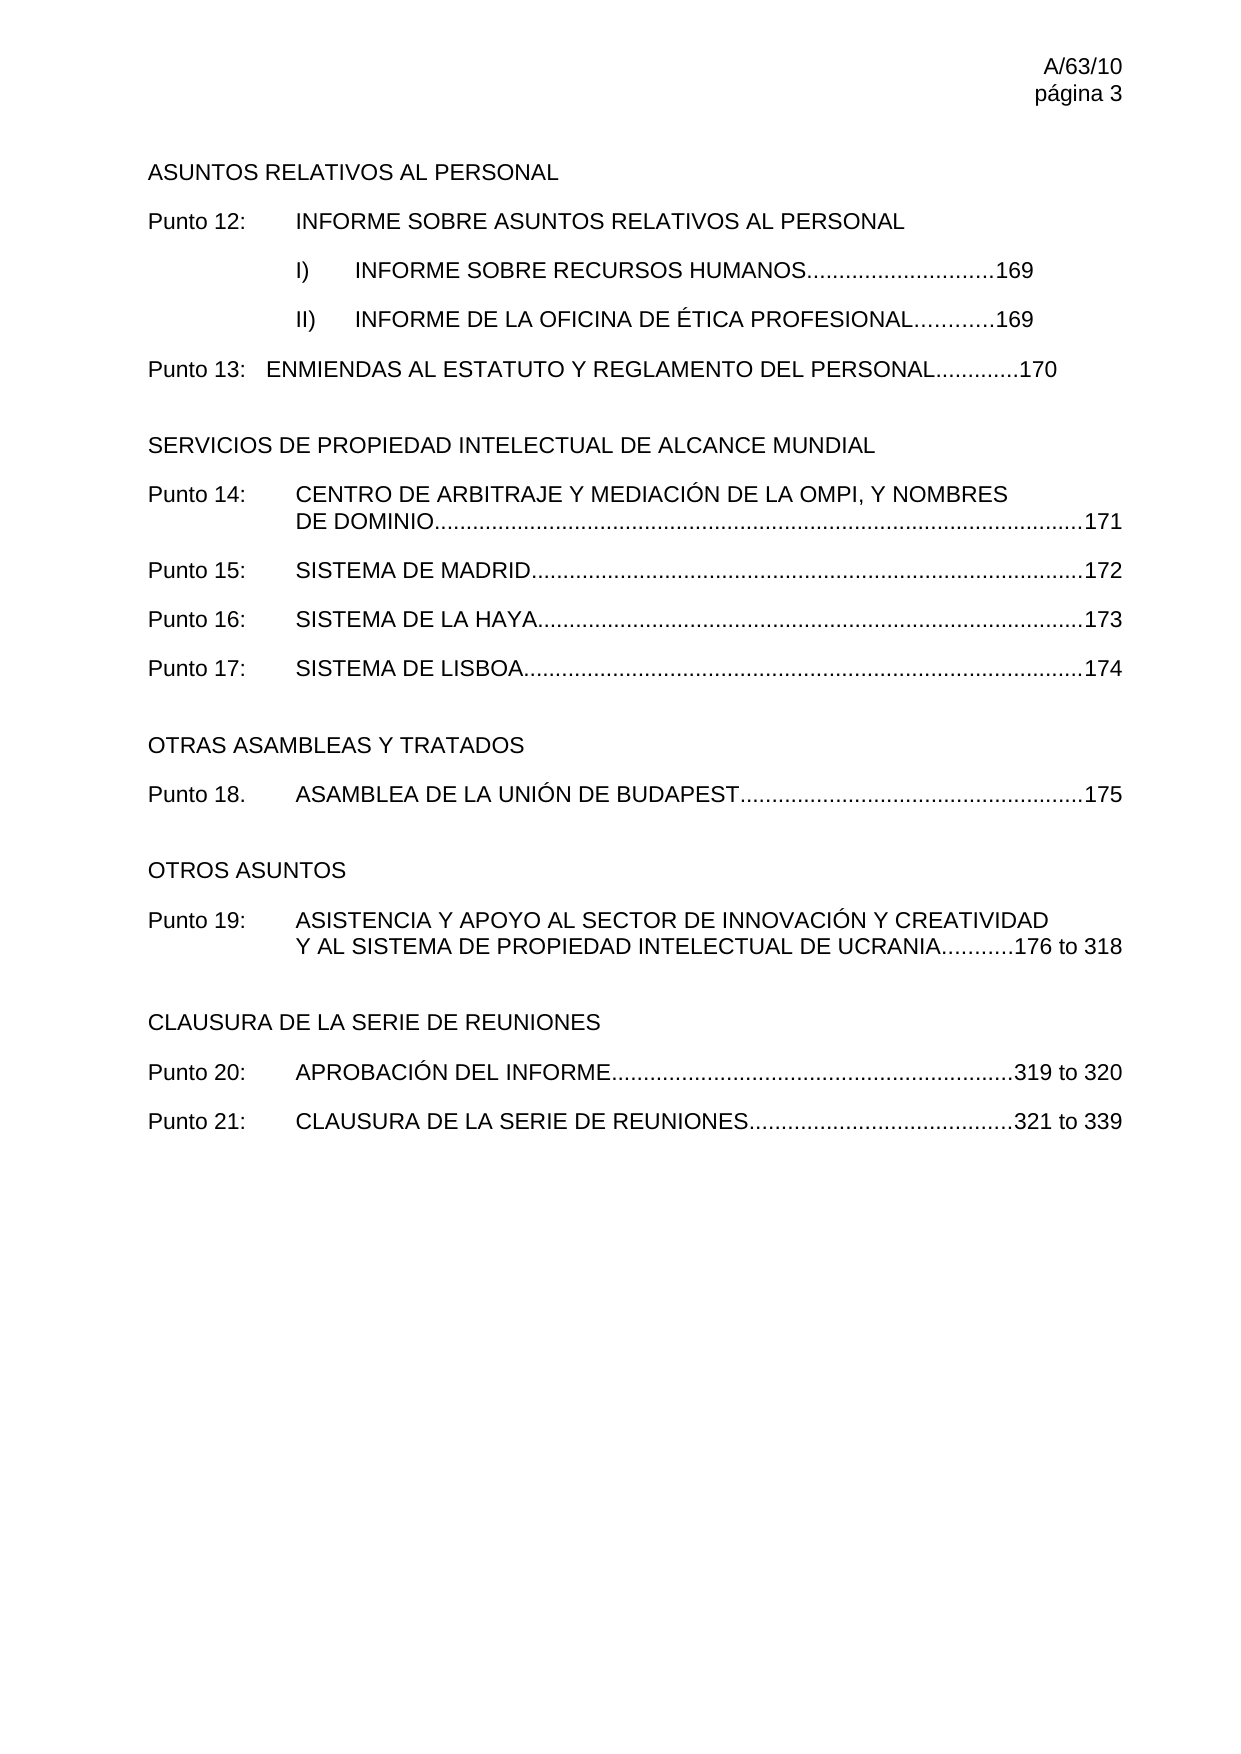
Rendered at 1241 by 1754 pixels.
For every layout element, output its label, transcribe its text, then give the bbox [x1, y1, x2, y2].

subtitle INFORME SOBRE RECURSOS HUMANOS 169 [295, 257, 1122, 283]
text Punto 15: SISTEMA DE MADRID 172 [148, 557, 1122, 583]
text OTRAS ASAMBLEAS Y TRATADOS [148, 732, 1122, 758]
subtitle Punto 12: informe sobre asuntos relativos al personal [148, 208, 1122, 234]
text Punto 17: SISTEMA DE LISBOA 174 [148, 655, 1122, 682]
text Punto 14: CENTRO DE ARBITRAJE Y MEDIACIÓN DE LA OMPI, Y NOMBRES DE DOMINIO 171 [148, 481, 1122, 534]
subtitle SERVICIOS DE PROPIEDAD INTELECTUAL DE ALCANCE MUNDIAL [148, 432, 1122, 458]
subtitle CLAUSURA DE LA SERIE DE REUNIONES [148, 1009, 1122, 1036]
subtitle OTROS ASUNTOS [148, 857, 1122, 884]
text Punto 20: APROBACIÓN DEL INFORME 319 to 320 [148, 1059, 1122, 1085]
text Punto 16: SISTEMA DE LA HAYA 173 [148, 606, 1122, 632]
text Punto 13: ENMIENDAS AL ESTATUTO Y REGLAMENTO DEL PERSONAL 170 [148, 356, 1122, 382]
subtitle ASUNTOS RELATIVOS AL PERSONAL [148, 158, 1122, 185]
text Punto 21: CLAUSURA DE LA SERIE DE REUNIONES 321 to 339 [148, 1108, 1122, 1134]
subtitle INFORME DE LA OFICINA DE ÉTICA PROFESIONAL 169 [295, 306, 1122, 333]
text Punto 18. ASAMBLEA DE LA UNIÓN DE BUDAPEST 175 [148, 781, 1122, 807]
text Punto 19: ASISTENCIA Y APOYO AL SECTOR DE INNOVACIÓN Y CREATIVIDAD Y AL SISTEMA DE PROPIEDAD INTELECTUAL DE UCRANIA 176 to 318 [148, 907, 1122, 959]
